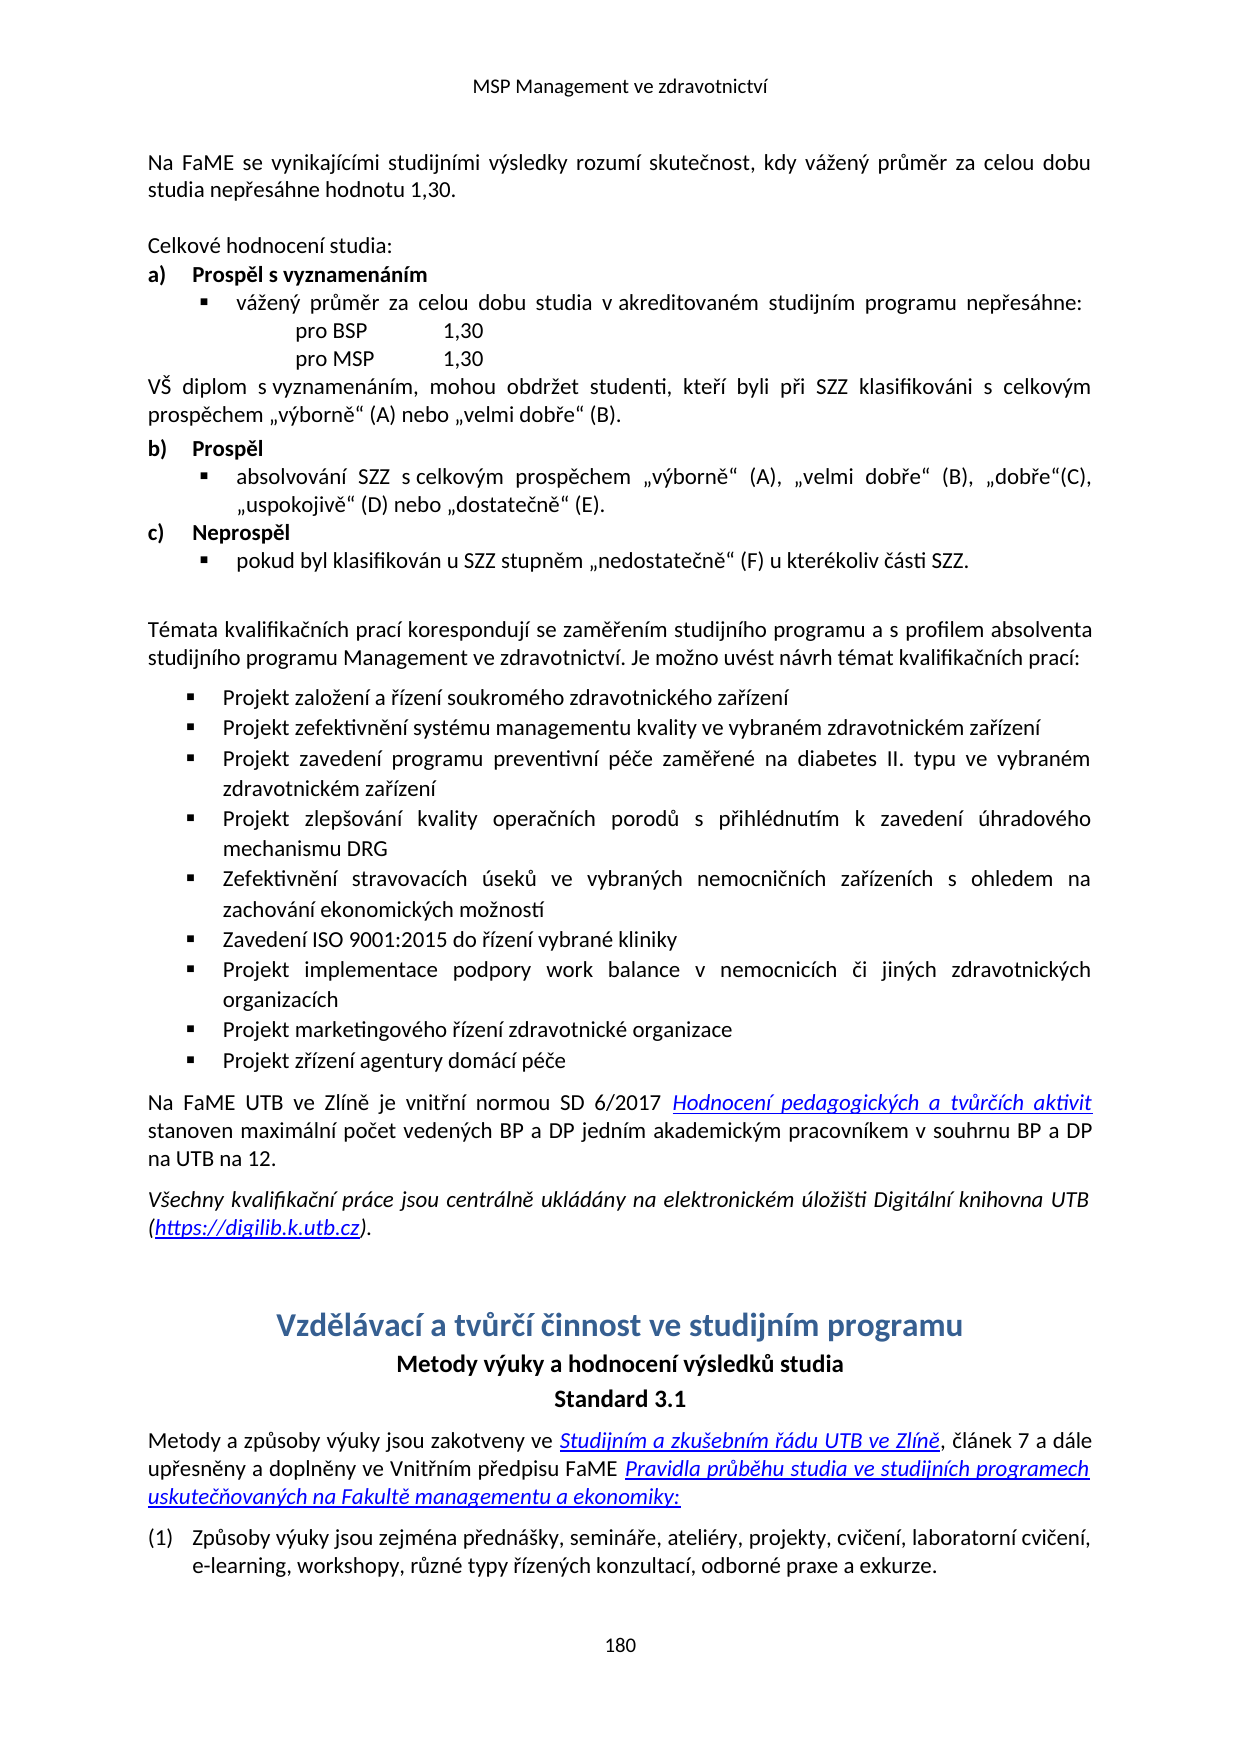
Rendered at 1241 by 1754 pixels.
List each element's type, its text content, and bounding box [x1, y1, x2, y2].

list Zavedení ISO 9001:2015 do řízení vybrané kliniky [185, 925, 1093, 953]
list Zefektivnění stravovacích úseků ve vybraných nemocničních zařízeních s ohledem na zachování ekonomických možností [185, 864, 1093, 923]
text Všechny kvalifikační práce jsou centrálně ukládány na elektronickém úložišti Digitální knihovna UTB (https://digilib.k.utb.cz). [148, 1185, 1093, 1241]
list Projekt zlepšování kvality operačních porodů s přihlédnutím k zavedení úhradového mechanismu DRG [185, 804, 1093, 862]
list Projekt zefektivnění systému managementu kvality ve vybraném zdravotnickém zařízení [185, 713, 1093, 741]
text Na FaME se vynikajícími studijními výsledky rozumí skutečnost, kdy vážený průměr za celou dobu studia nepřesáhne hodnotu 1,30. [148, 148, 1093, 204]
text pro MSP 1,30 [221, 344, 1093, 372]
list Prospěl [148, 434, 1093, 462]
list Projekt marketingového řízení zdravotnické organizace [185, 1016, 1093, 1043]
list Projekt zavedení programu preventivní péče zaměřené na diabetes II. typu ve vybraném zdravotnickém zařízení [185, 744, 1093, 802]
list Projekt implementace podpory work balance v nemocnicích či jiných zdravotnických organizacích [185, 955, 1093, 1013]
text Témata kvalifikačních prací korespondují se zaměřením studijního programu a s profilem absolventa studijního programu Management ve zdravotnictví. Je možno uvést návrh témat kvalifikačních prací: [148, 615, 1093, 671]
subtitle Standard 3.1 [148, 1383, 1093, 1414]
text Celkové hodnocení studia: [148, 232, 1093, 260]
list pokud byl klasifikován u SZZ stupněm „nedostatečně“ (F) u kterékoliv části SZZ. [199, 546, 1093, 574]
list Prospěl s vyznamenáním [148, 260, 1093, 288]
list Neprospěl [148, 518, 1093, 546]
text Metody a způsoby výuky jsou zakotveny ve Studijním a zkušebním řádu UTB ve Zlíně, článek 7 a dále upřesněny a doplněny ve Vnitřním předpisu FaME Pravidla průběhu studia ve studijních programech uskutečňovaných na Fakultě managementu a ekonomiky: [148, 1426, 1093, 1510]
list vážený průměr za celou dobu studia v akreditovaném studijním programu nepřesáhne: pro BSP 1,30 [199, 288, 1093, 344]
list Projekt založení a řízení soukromého zdravotnického zařízení [185, 683, 1093, 711]
text VŠ diplom s vyznamenáním, mohou obdržet studenti, kteří byli při SZZ klasifikováni s celkovým prospěchem „výborně“ (A) nebo „velmi dobře“ (B). [148, 372, 1093, 428]
subtitle Metody výuky a hodnocení výsledků studia [148, 1348, 1093, 1379]
list Projekt zřízení agentury domácí péče [185, 1046, 1093, 1074]
list absolvování SZZ s celkovým prospěchem „výborně“ (A), „velmi dobře“ (B), „dobře“(C), „uspokojivě“ (D) nebo „dostatečně“ (E). [199, 462, 1093, 518]
subtitle Vzdělávací a tvůrčí činnost ve studijním programu [148, 1303, 1093, 1344]
list Způsoby výuky jsou zejména přednášky, semináře, ateliéry, projekty, cvičení, laboratorní cvičení, e-learning, workshopy, různé typy řízených konzultací, odborné praxe a exkurze. [148, 1523, 1093, 1579]
text Na FaME UTB ve Zlíně je vnitřní normou SD 6/2017 Hodnocení pedagogických a tvůrčích aktivit stanoven maximální počet vedených BP a DP jedním akademickým pracovníkem v souhrnu BP a DP na UTB na 12. [148, 1088, 1093, 1172]
